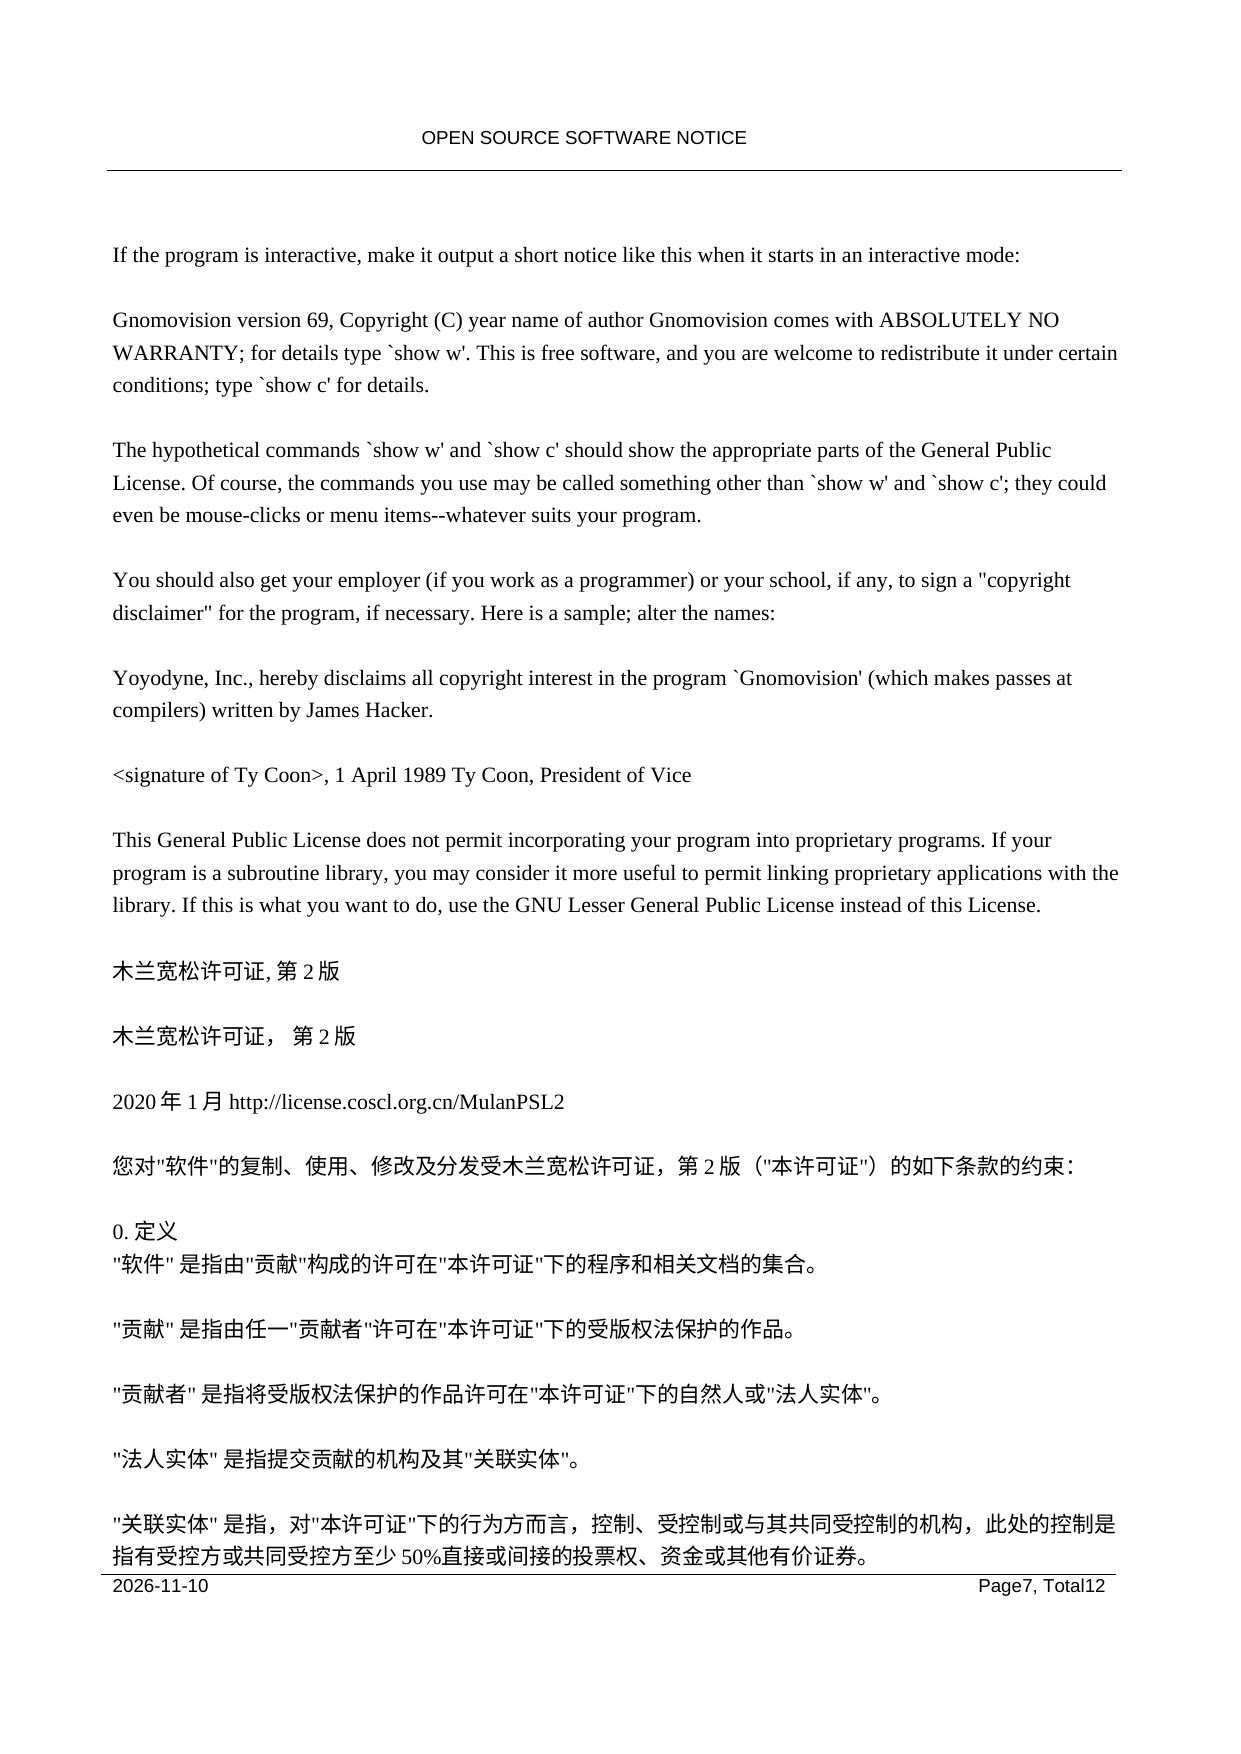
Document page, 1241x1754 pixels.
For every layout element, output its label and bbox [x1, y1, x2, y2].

text [112, 206, 1128, 1571]
